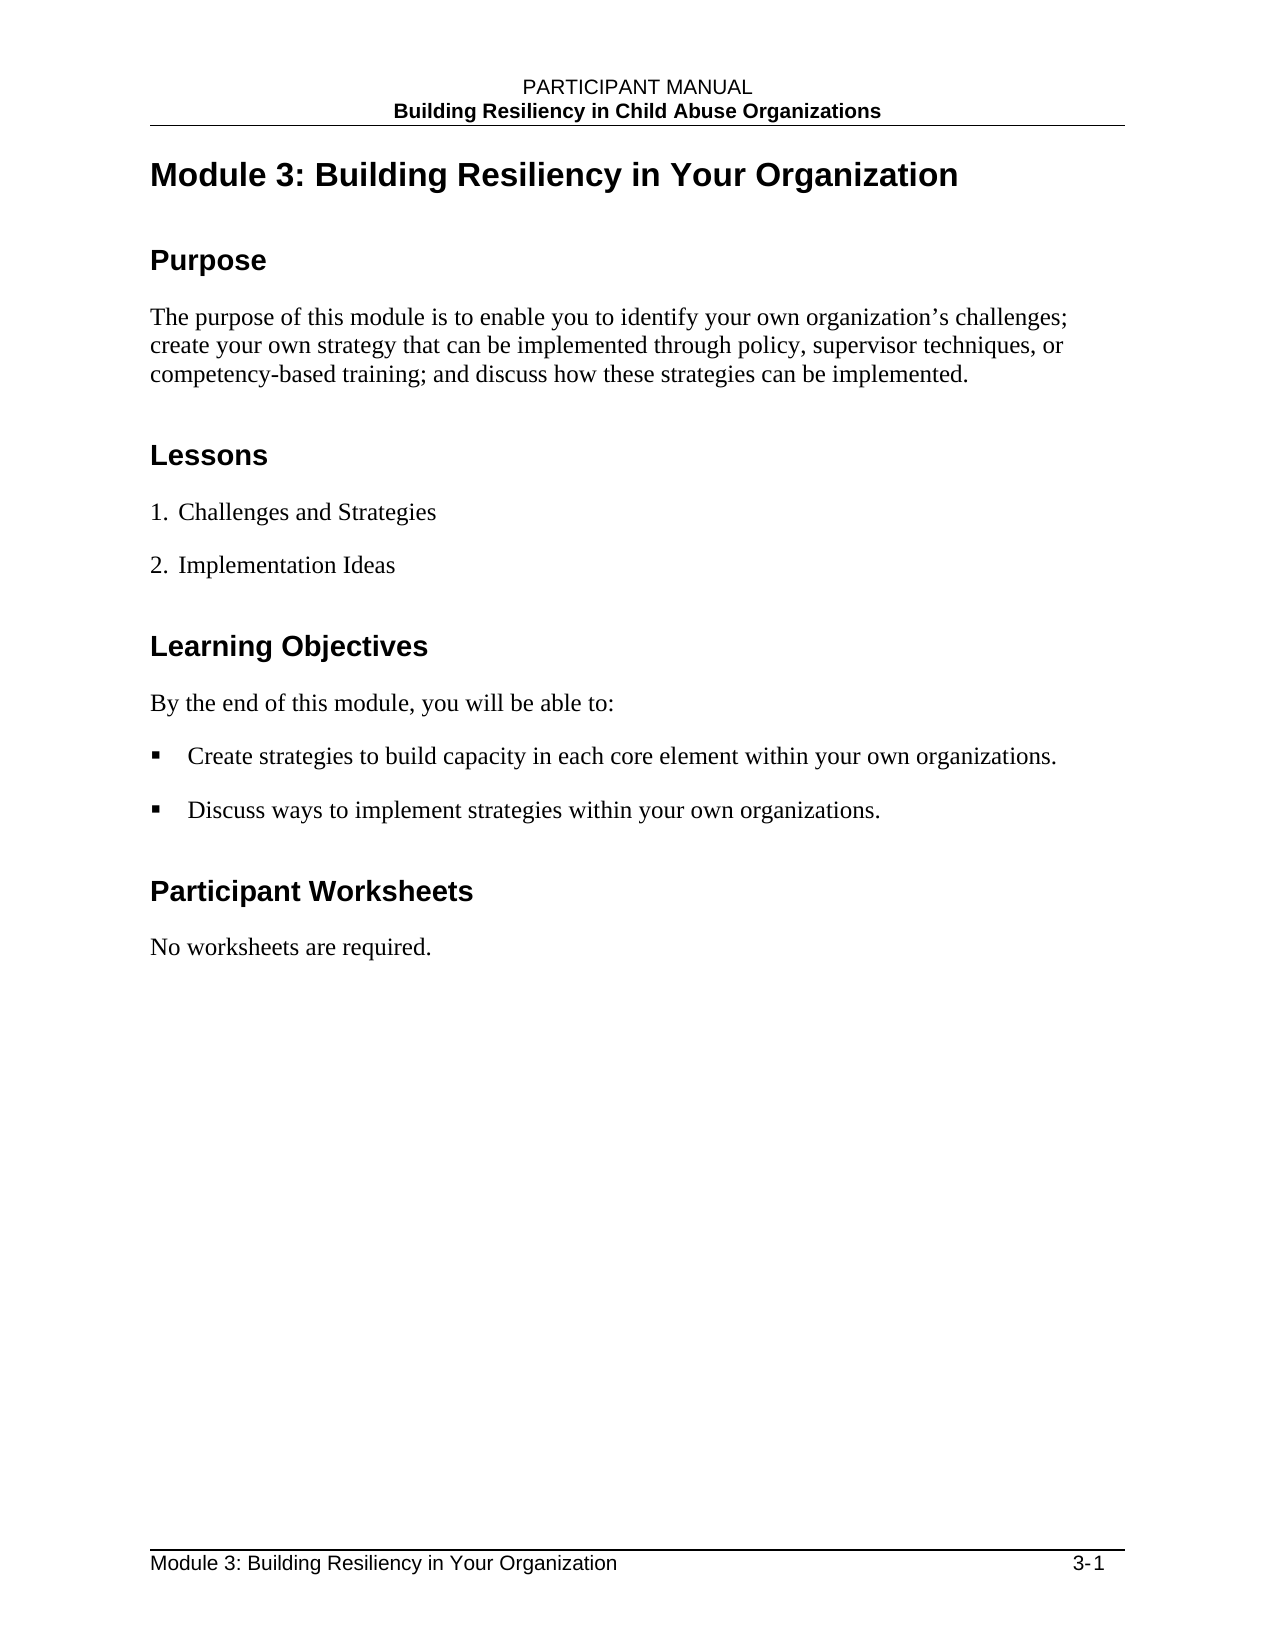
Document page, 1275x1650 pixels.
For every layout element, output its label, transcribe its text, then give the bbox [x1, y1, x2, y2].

list Discuss ways to implement strategies within your own organizations. [150, 795, 1125, 824]
text Lessons [150, 438, 1125, 472]
text Learning Objectives [150, 629, 1125, 663]
list Challenges and Strategies [150, 497, 1095, 525]
text Participant Worksheets [150, 874, 1125, 907]
text Module 3: Building Resiliency in Your Organization [150, 155, 1125, 193]
list Create strategies to build capacity in each core element within your own organizations. [150, 741, 1125, 770]
list Implementation Ideas [150, 550, 1095, 579]
list No worksheets are required. [150, 932, 1125, 961]
text The purpose of this module is to enable you to identify your own organization’s challenges; create your own strategy that can be implemented through policy, supervisor techniques, or competency-based training; and discuss how these strategies can be implemented. [150, 302, 1125, 388]
text Purpose [150, 243, 1125, 277]
list By the end of this module, you will be able to: [150, 688, 1125, 716]
